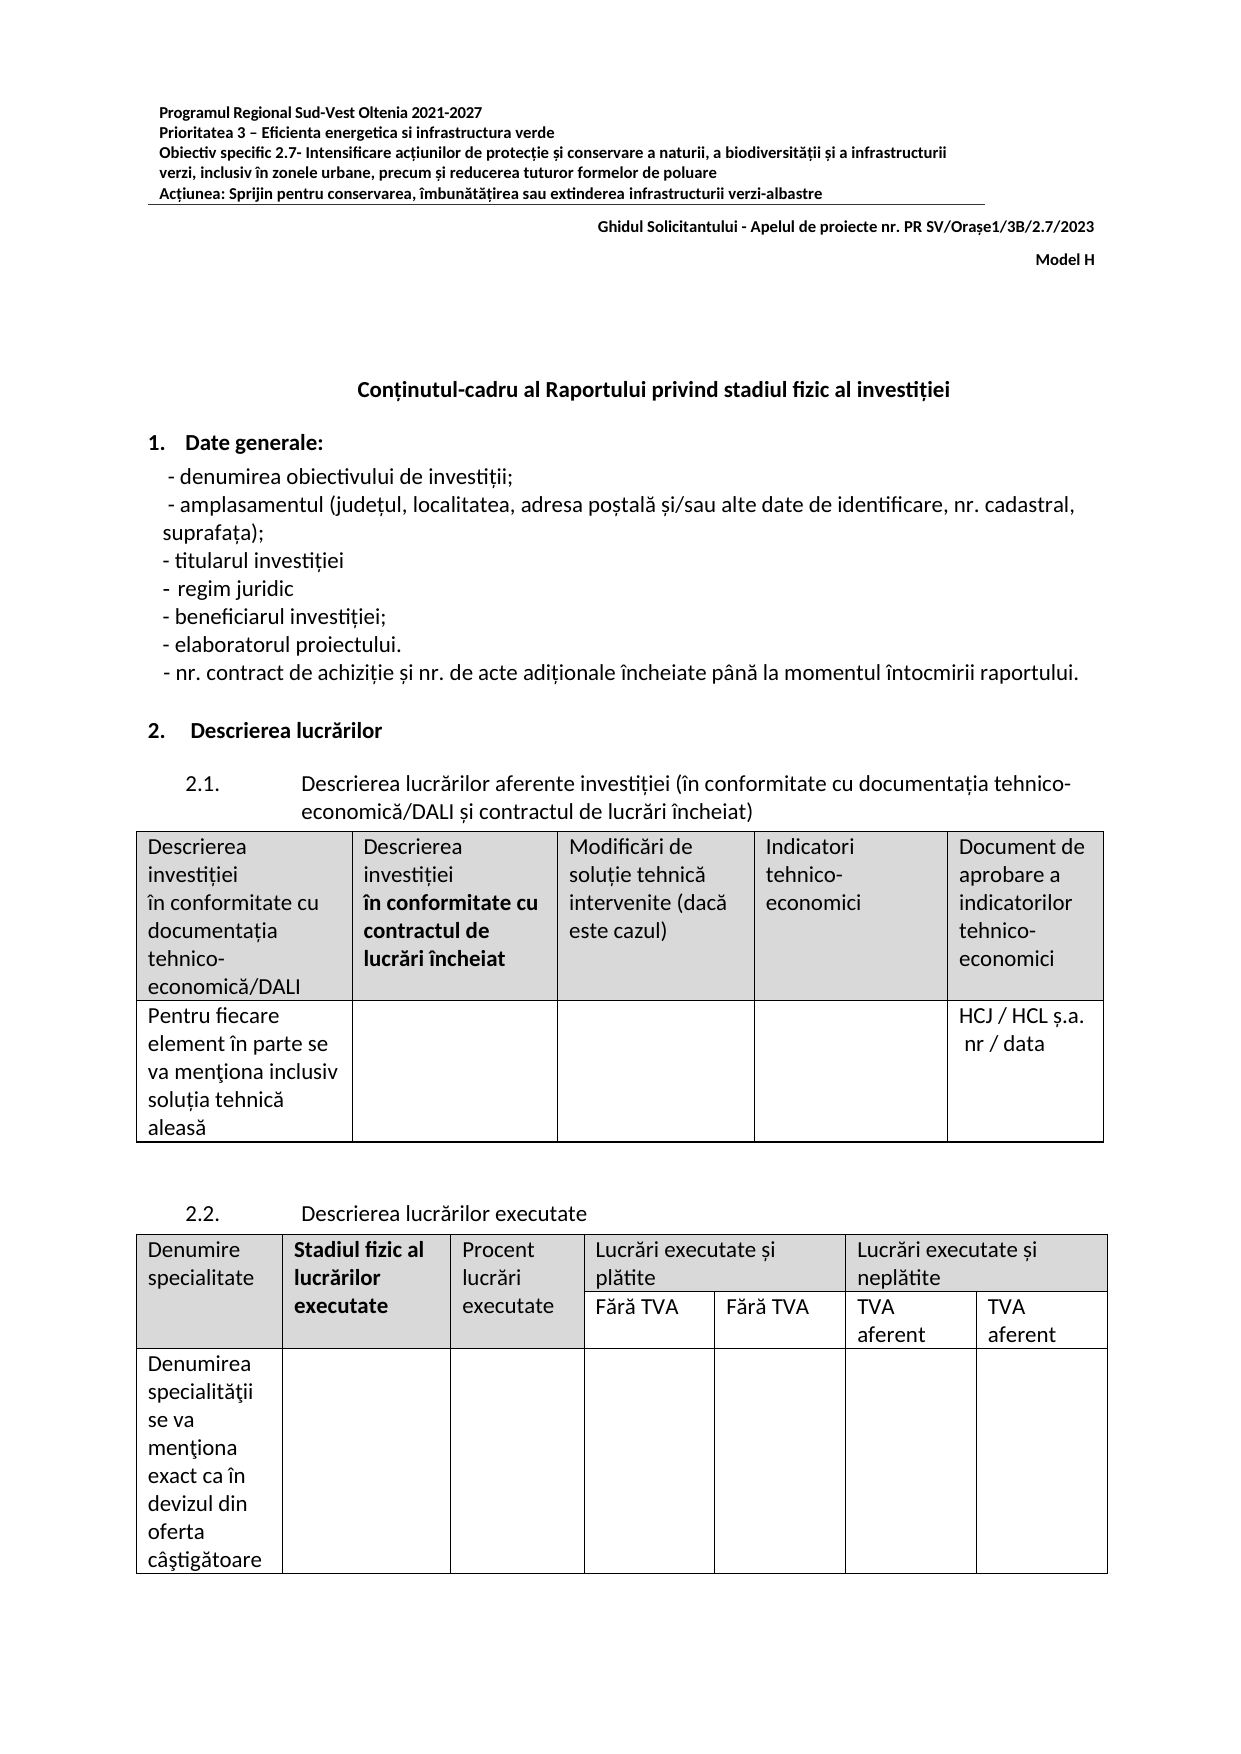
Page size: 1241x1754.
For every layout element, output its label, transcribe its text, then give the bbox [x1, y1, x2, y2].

table_cell [451, 1349, 584, 1573]
subtitle - beneficiarul investiţiei; - elaboratorul proiectului. [162, 602, 1122, 658]
table_cell [353, 1001, 557, 1141]
table_header Descrierea investiţiei în conformitate cu documentaţia tehnico-economică/DALI [137, 832, 352, 1000]
table_cell [846, 1349, 976, 1573]
table_header Denumire specialitate [137, 1235, 282, 1348]
subtitle Date generale: [148, 428, 1122, 456]
subtitle Descrierea lucrărilor aferente investiţiei (în conformitate cu documentaţia tehnico-economică/DALI şi contractul de lucrări încheiat) [185, 769, 1122, 825]
table_header Lucrări executate şi neplătite [846, 1235, 1107, 1291]
table_cell [283, 1349, 450, 1573]
table_cell [977, 1349, 1107, 1573]
subtitle regim juridic [162, 574, 1122, 602]
table_header Lucrări executate şi plătite [585, 1235, 845, 1291]
table_cell TVA aferent [977, 1292, 1107, 1348]
subtitle Descrierea lucrărilor [148, 716, 1122, 744]
table_cell Fără TVA [715, 1292, 845, 1348]
table_cell Pentru fiecare element în parte se va menţiona inclusiv soluţia tehnică aleasă [137, 1001, 352, 1141]
table_cell Fără TVA [585, 1292, 714, 1348]
subtitle Conţinutul-cadru al Raportului privind stadiul fizic al investiţiei [185, 375, 1122, 403]
table_cell TVA aferent [846, 1292, 976, 1348]
table_header Descrierea investiţiei în conformitate cu contractul de lucrări încheiat [353, 832, 557, 1000]
table_cell HCJ / HCL ş.a. nr / data [948, 1001, 1103, 1141]
table_header Modificări de soluţie tehnică intervenite (dacă este cazul) [558, 832, 754, 1000]
subtitle - denumirea obiectivului de investiţii; - amplasamentul (judeţul, localitatea, adresa poştală şi/sau alte date de identificare, nr. cadastral, suprafaţa); - titularul investiţiei [162, 462, 1122, 574]
table_cell [585, 1349, 714, 1573]
table_header Document de aprobare a indicatorilor tehnico-economici [948, 832, 1103, 1000]
table_header Procent lucrări executate [451, 1235, 584, 1348]
table_header Indicatori tehnico-economici [755, 832, 947, 1000]
subtitle Descrierea lucrărilor executate [185, 1199, 1122, 1228]
table_header Stadiul fizic al lucrărilor executate [283, 1235, 450, 1348]
table_cell [755, 1001, 947, 1141]
table_cell [558, 1001, 754, 1141]
table_cell Denumirea specialităţii se va menţiona exact ca în devizul din oferta câştigătoare [137, 1349, 282, 1573]
table_cell [715, 1349, 845, 1573]
text - nr. contract de achiziţie şi nr. de acte adiţionale încheiate până la momentul întocmirii raportului. [148, 658, 1122, 687]
